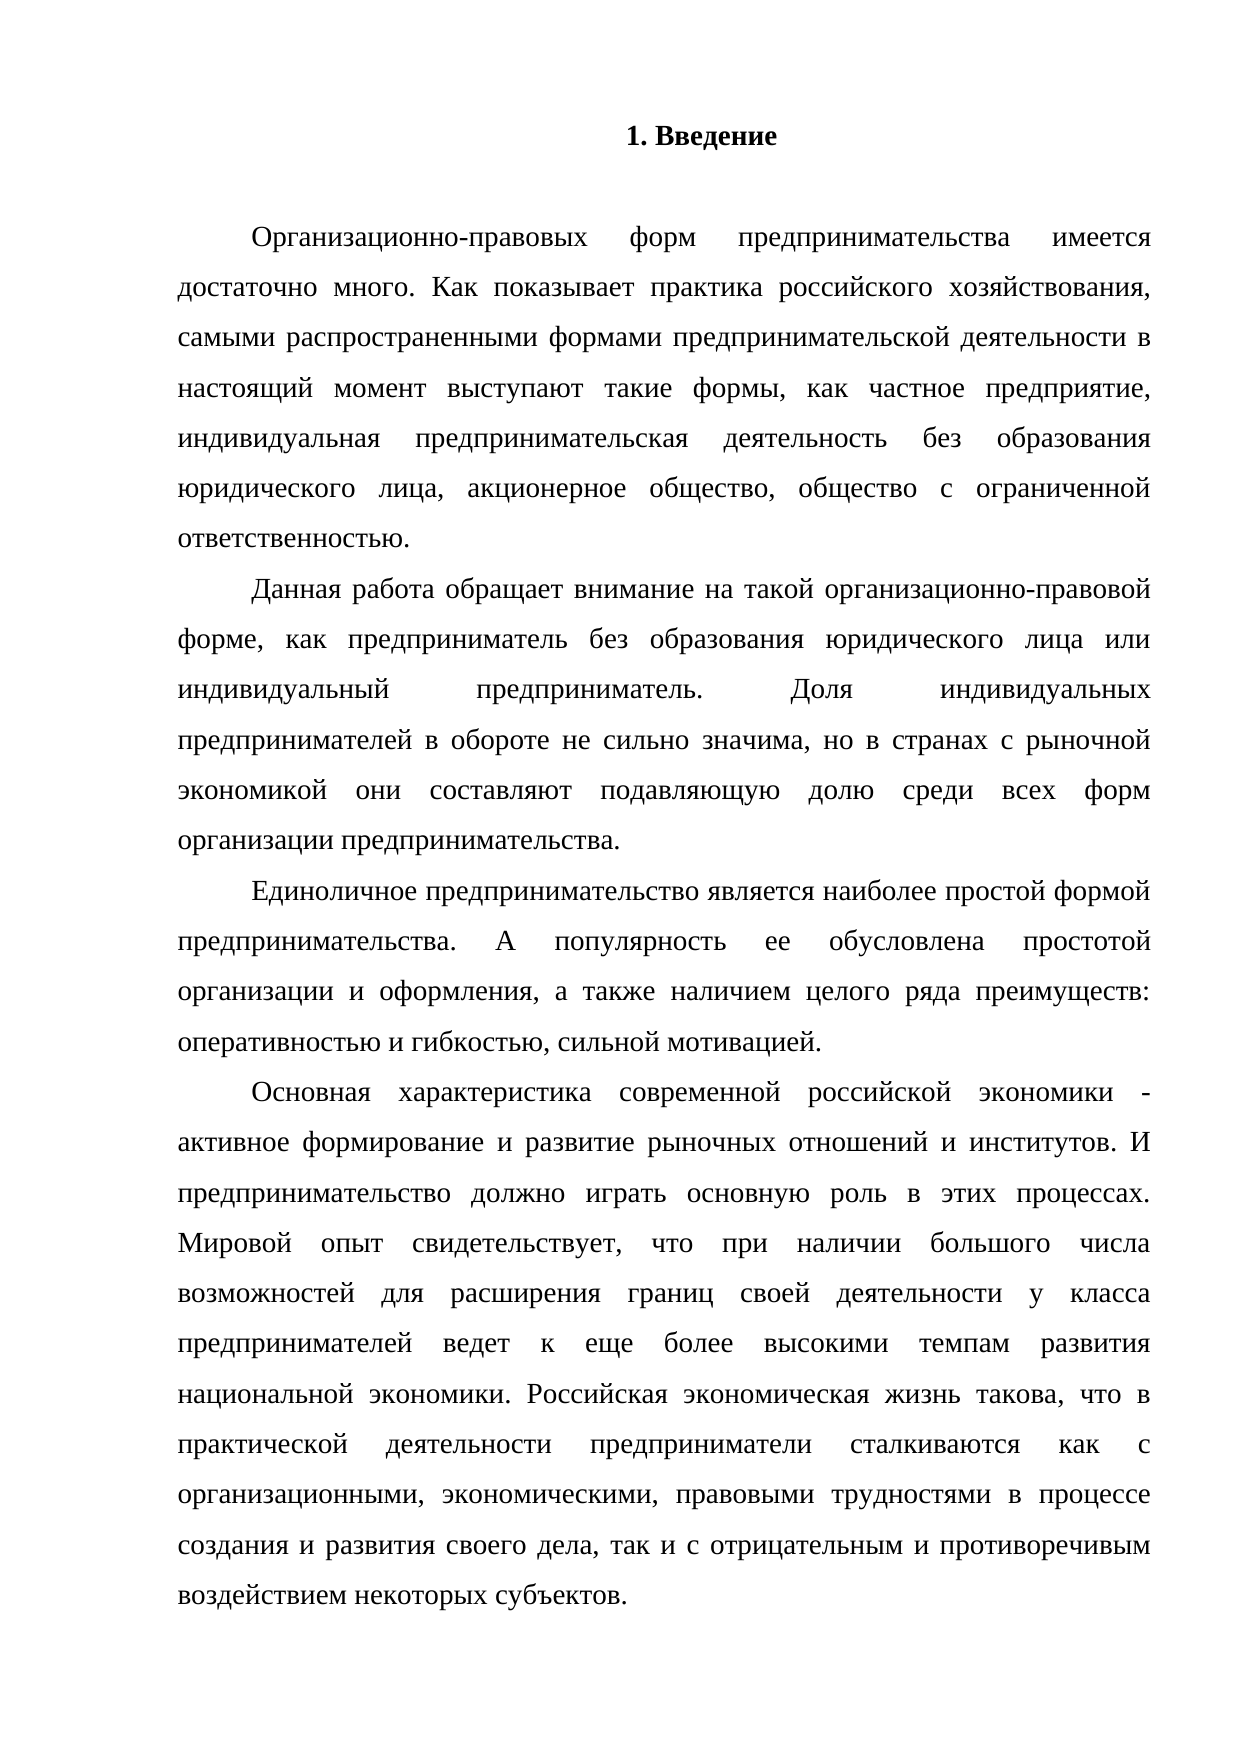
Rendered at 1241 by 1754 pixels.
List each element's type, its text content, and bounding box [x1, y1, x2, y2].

text Основная характеристика современной российской экономики - активное формирование и развитие рыночных отношений и институтов. И предпринимательство должно играть основную роль в этих процессах. Мировой опыт свидетельствует, что при наличии большого числа возможностей для расширения границ своей деятельности у класса предпринимателей ведет к еще более высокими темпам развития национальной экономики. Российская экономическая жизнь такова, что в практической деятельности предприниматели сталкиваются как с организационными, экономическими, правовыми трудностями в процессе создания и развития своего дела, так и с отрицательным и противоречивым воздействием некоторых субъектов. [177, 1074, 1152, 1611]
text 1. Введение [177, 118, 1152, 152]
text Единоличное предпринимательство является наиболее простой формой предпринимательства. А популярность ее обусловлена простотой организации и оформления, а также наличием целого ряда преимуществ: оперативностью и гибкостью, сильной мотивацией. [177, 873, 1152, 1057]
text Организационно-правовых форм предпринимательства имеется достаточно много. Как показывает практика российского хозяйствования, самыми распространенными формами предпринимательской деятельности в настоящий момент выступают такие формы, как частное предприятие, индивидуальная предпринимательская деятельность без образования юридического лица, акционерное общество, общество с ограниченной ответственностью. [177, 219, 1152, 554]
text Данная работа обращает внимание на такой организационно-правовой форме, как предприниматель без образования юридического лица или индивидуальный предприниматель. Доля индивидуальных предпринимателей в обороте не сильно значима, но в странах с рыночной экономикой они составляют подавляющую долю среди всех форм организации предпринимательства. [177, 571, 1152, 856]
